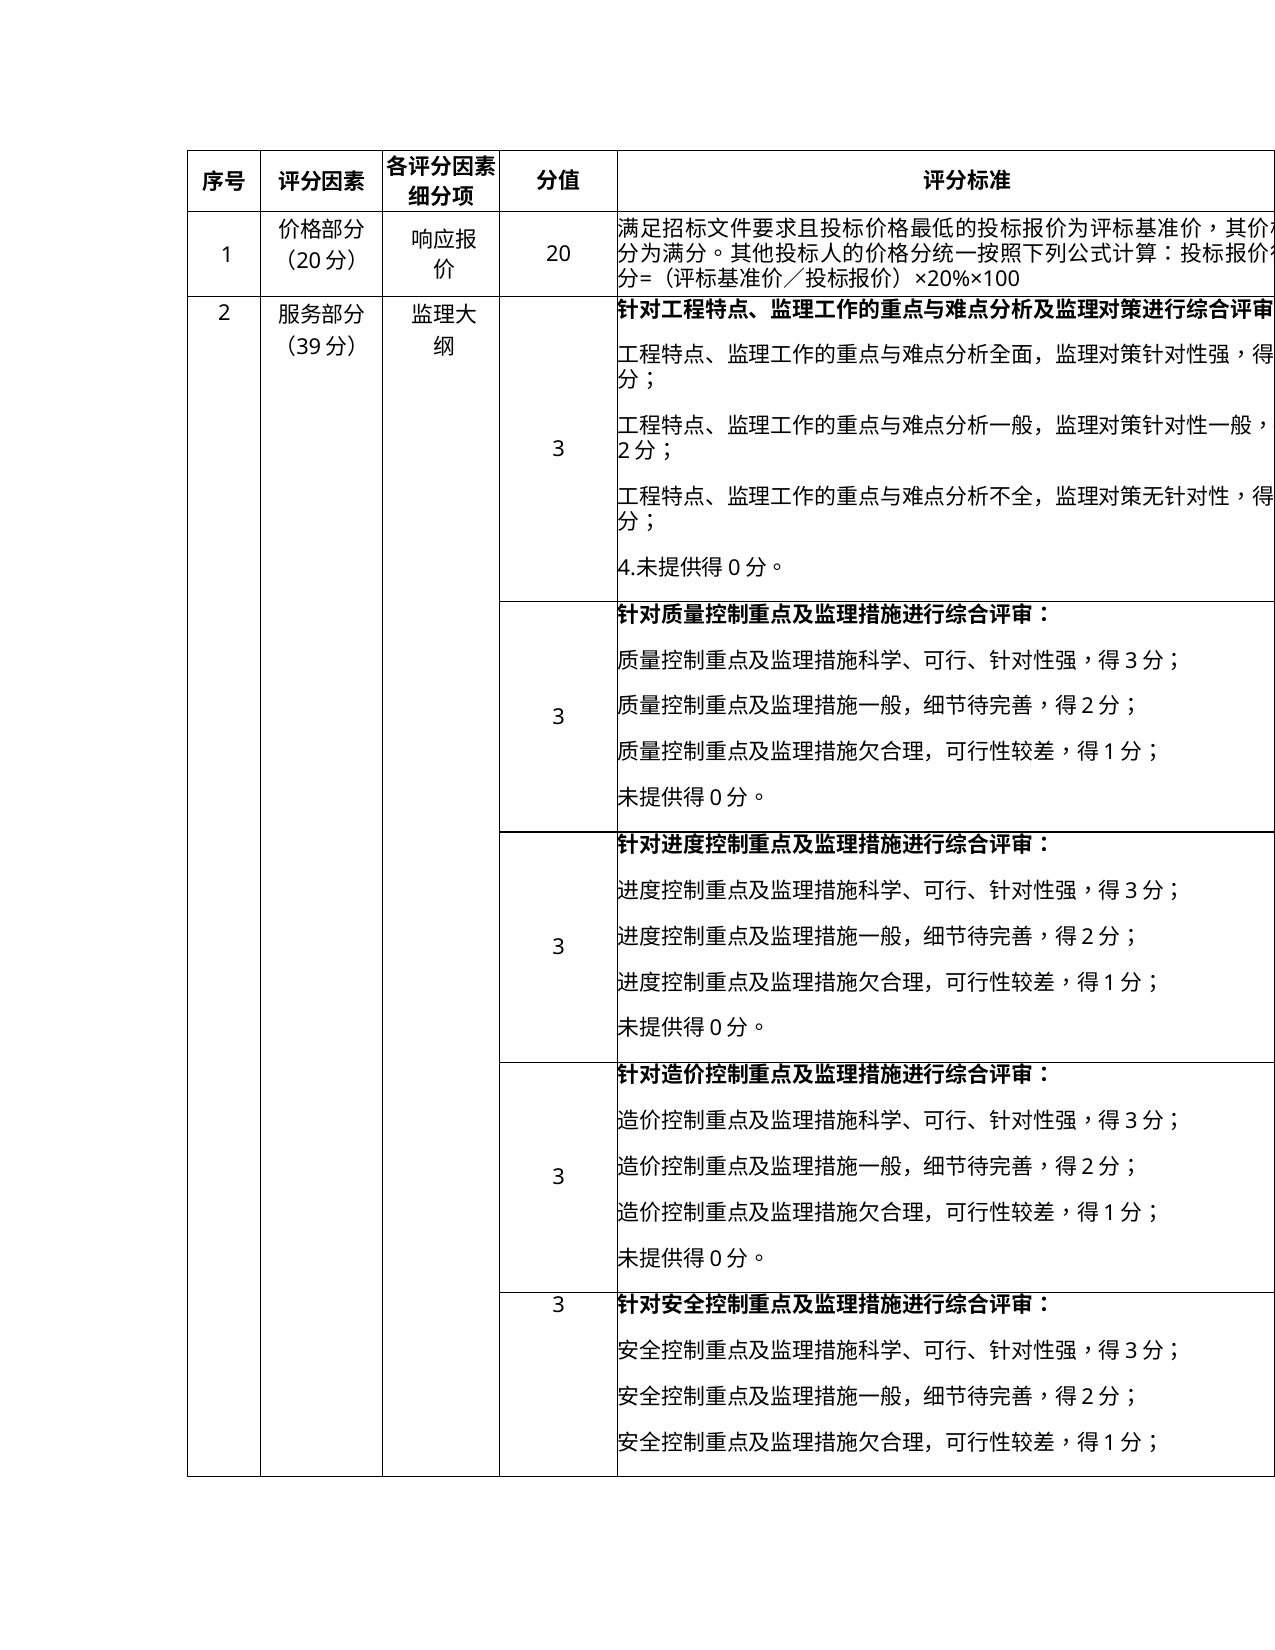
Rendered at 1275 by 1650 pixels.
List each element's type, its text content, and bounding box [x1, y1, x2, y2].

table_header 分值 [500, 151, 617, 211]
table_cell 2 [188, 297, 260, 1476]
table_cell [618, 1293, 1274, 1476]
table_header 序号 [188, 151, 260, 211]
table_cell 针对进度控制重点及监理措施进行综合评审： 进度控制重点及监理措施科学、可行、针对性强，得3分； 进度控制重点及监理措施一般，细节待完善，得2分； 进度控制重点及监理措施欠合理，可行性较差，得1分； 未提供得0分。 [618, 833, 1274, 1062]
table_header 各评分因素细分项 [383, 151, 499, 211]
table_cell 响应报价 [383, 212, 499, 296]
table_cell 3 [500, 297, 617, 601]
table_cell 针对工程特点、监理工作的重点与难点分析及监理对策进行综合评审： 工程特点、监理工作的重点与难点分析全面，监理对策针对性强，得3分； 工程特点、监理工作的重点与难点分析一般，监理对策针对性一般，得2分； 工程特点、监理工作的重点与难点分析不全，监理对策无针对性，得1分； 4.未提供得0分。 [618, 297, 1274, 601]
table_cell 服务部分 （39分） [261, 297, 382, 1476]
table_cell 3 [500, 1293, 617, 1476]
table_cell 监理大纲 [383, 297, 499, 1476]
table_header 评分标准 [618, 151, 1274, 211]
table_cell 20 [500, 212, 617, 296]
table_cell 3 [500, 833, 617, 1062]
table_cell 针对造价控制重点及监理措施进行综合评审： 造价控制重点及监理措施科学、可行、针对性强，得3分； 造价控制重点及监理措施一般，细节待完善，得2分； 造价控制重点及监理措施欠合理，可行性较差，得1分； 未提供得0分。 [618, 1063, 1274, 1292]
table_cell 满足招标文件要求且投标价格最低的投标报价为评标基准价，其价格分为满分。其他投标人的价格分统一按照下列公式计算：投标报价得分=（评标基准价／投标报价）×20%×100 [618, 212, 1274, 296]
table_cell 价格部分（20分） [261, 212, 382, 296]
table_cell 针对质量控制重点及监理措施进行综合评审： 质量控制重点及监理措施科学、可行、针对性强，得3分； 质量控制重点及监理措施一般，细节待完善，得2分； 质量控制重点及监理措施欠合理，可行性较差，得1分； 未提供得0分。 [618, 602, 1274, 831]
table_cell 3 [500, 602, 617, 831]
table_header 评分因素 [261, 151, 382, 211]
table_cell 3 [500, 1063, 617, 1292]
table_cell 1 [188, 212, 260, 296]
